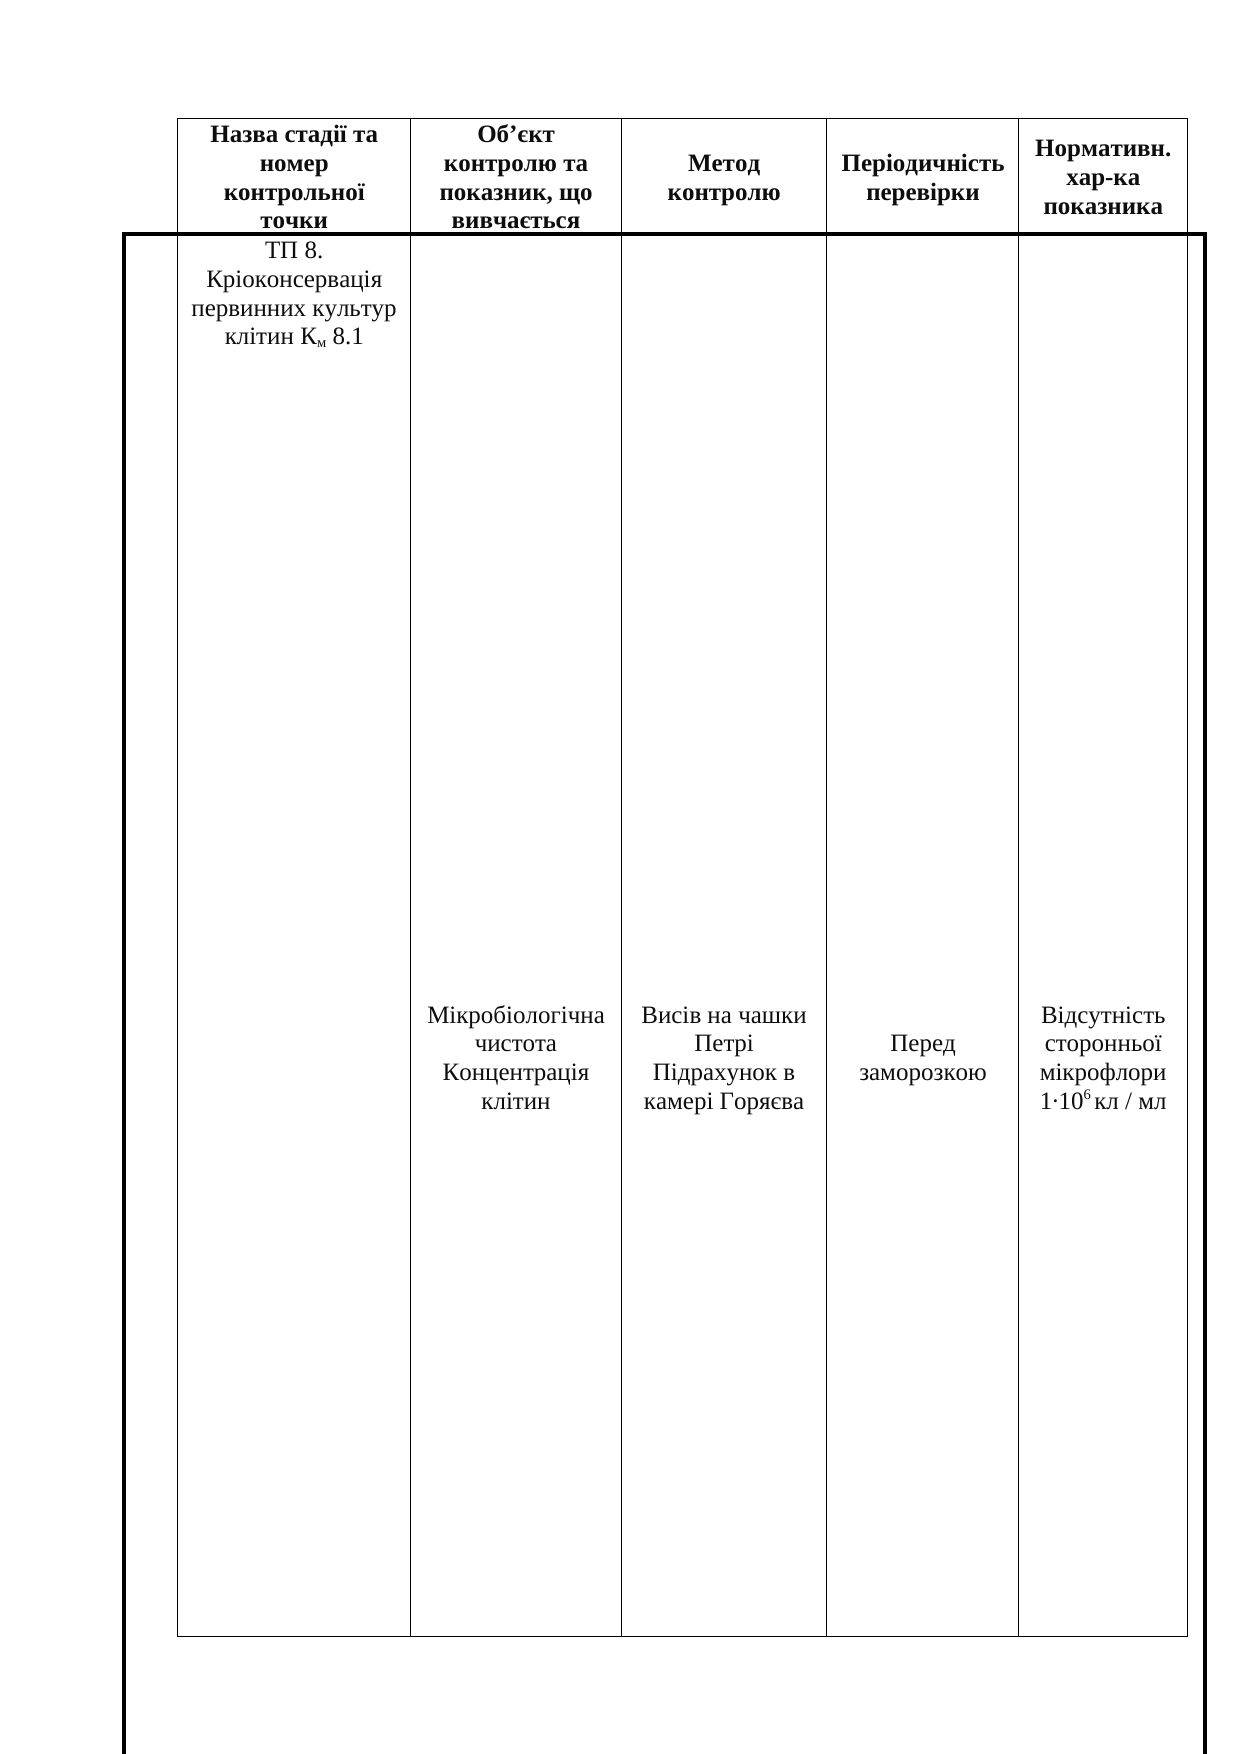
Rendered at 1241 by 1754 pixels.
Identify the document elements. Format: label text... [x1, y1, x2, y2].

table_cell Перед заморозкою [827, 235, 1018, 1636]
table_cell ТП 8. Кріоконсервація первинних культур клітин Км 8.1 [178, 235, 410, 1636]
table_header Об’єкт контролю та показник, що вивчається [411, 119, 621, 234]
table_header Періодичність перевірки [827, 119, 1018, 234]
table_header Назва стадії та номер контрольної точки [178, 119, 410, 234]
table_cell Відсутність сторонньої мікрофлори 1∙106 кл / мл [1019, 235, 1187, 1636]
table_header Нормативн.хар-ка показника [1019, 119, 1187, 234]
table_header Метод контролю [622, 119, 826, 234]
table_cell Мікробіологічна чистота Концентрація клітин [411, 235, 621, 1636]
table_cell Висів на чашки Петрі Підрахунок в камері Горяєва [622, 235, 826, 1636]
